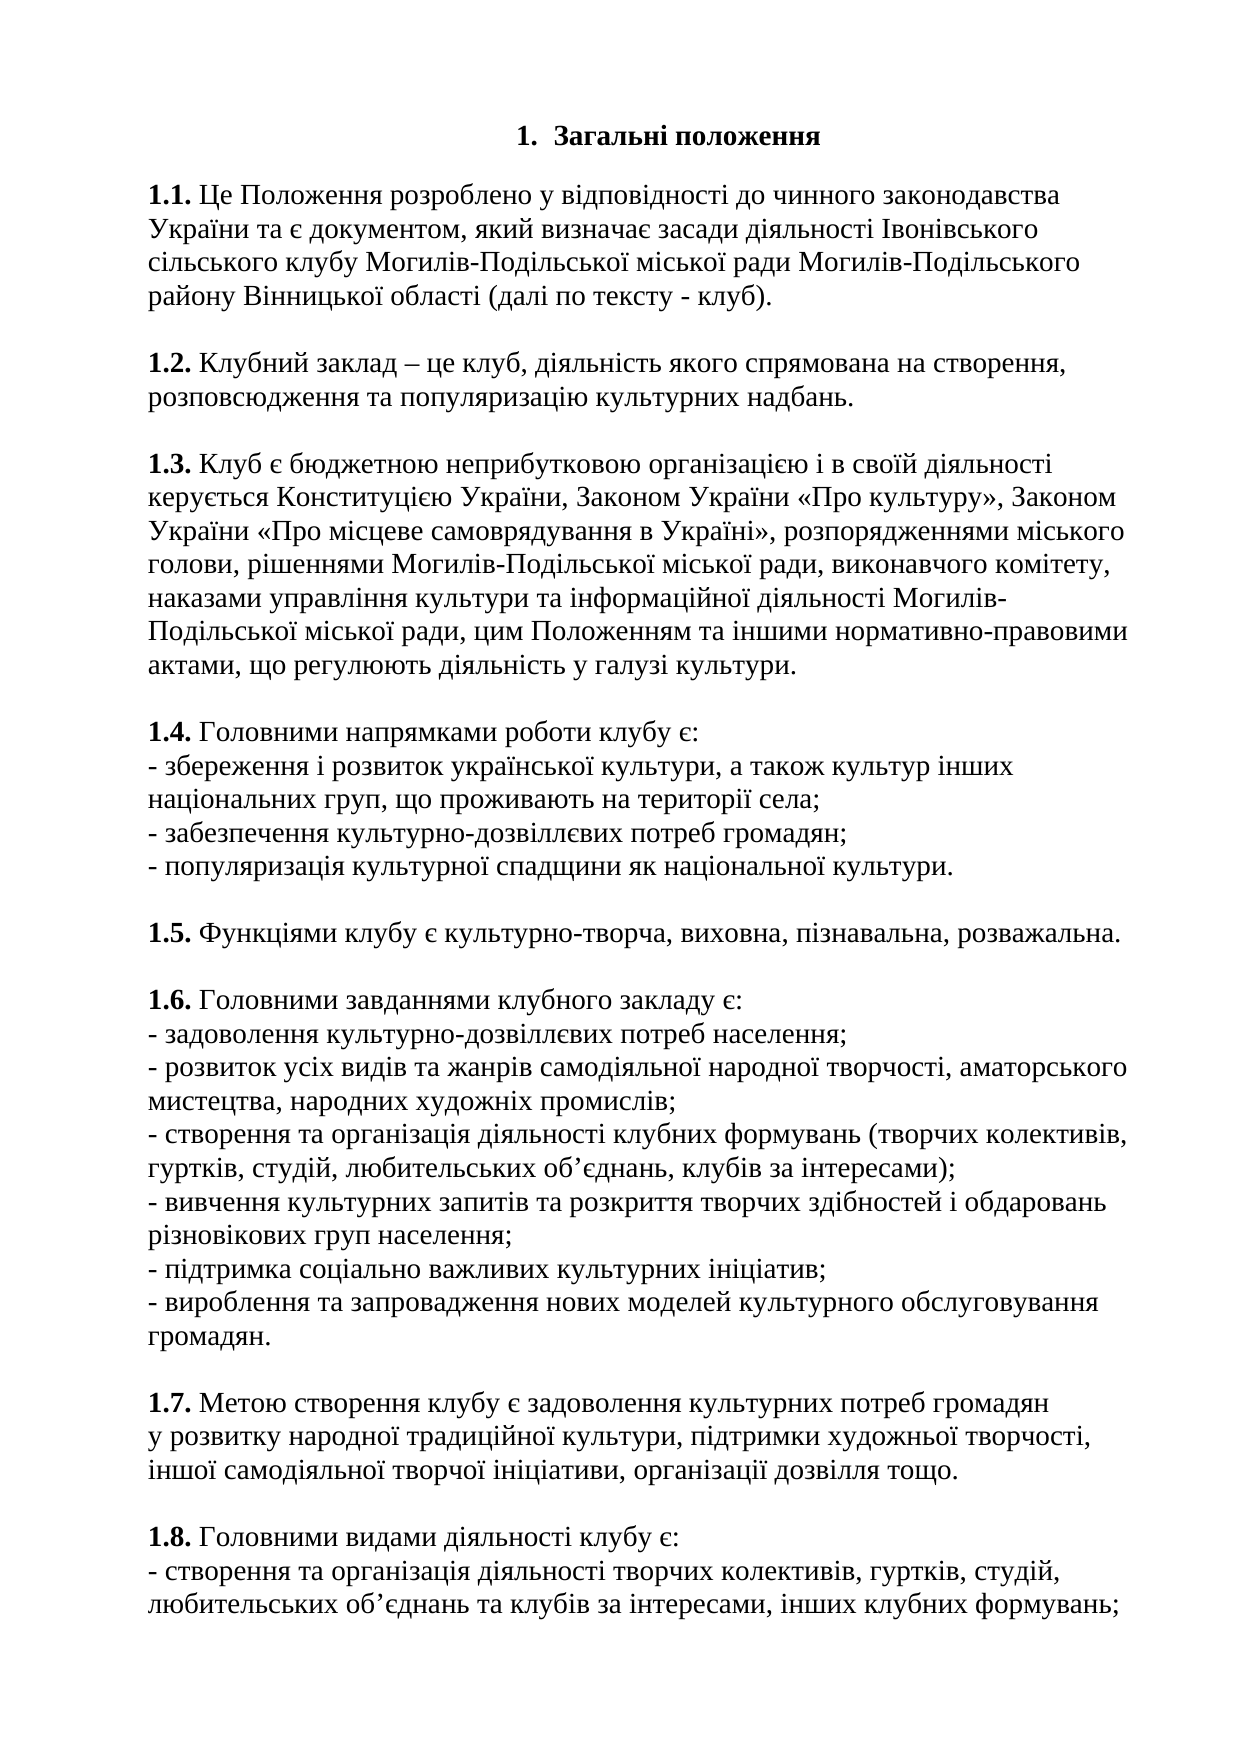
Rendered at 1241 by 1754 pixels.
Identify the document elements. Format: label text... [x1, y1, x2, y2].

text 1.3. Клуб є бюджетною неприбутковою організацією і в своїй діяльності [148, 446, 1152, 479]
text любительських об’єднань та клубів за інтересами, інших клубних формувань; [148, 1586, 1152, 1620]
text різновікових груп населення; [148, 1217, 1152, 1251]
text - забезпечення культурно-дозвіллєвих потреб громадян; [148, 815, 1152, 848]
text 1.5. Функціями клубу є культурно-творча, виховна, пізнавальна, розважальна. [148, 915, 1152, 949]
text - вивчення культурних запитів та розкриття творчих здібностей і обдаровань [148, 1184, 1152, 1217]
text - вироблення та запровадження нових моделей культурного обслуговування громадян. [148, 1284, 1152, 1351]
text - створення та організація діяльності клубних формувань (творчих колективів, гуртків, студій, любительських об’єднань, клубів за інтересами); [148, 1117, 1152, 1184]
text 1.2. Клубний заклад – це клуб, діяльність якого спрямована на створення, [148, 345, 1152, 379]
text - збереження і розвиток української культури, а також культур інших національних груп, що проживають на території села; [148, 748, 1152, 815]
text керується Конституцією України, Законом України «Про культуру», Законом України «Про місцеве самоврядування в Україні», розпорядженнями міського голови, рішеннями Могилів-Подільської міської ради, виконавчого комітету, наказами управління культури та інформаційної діяльності Могилів-Подільської міської ради, цим Положенням та іншими нормативно-правовими актами, що регулюють діяльність у галузі культури. [148, 479, 1152, 681]
text 1.8. Головними видами діяльності клубу є: [148, 1519, 1152, 1553]
text розповсюдження та популяризацію культурних надбань. [148, 379, 1152, 412]
text 1.6. Головними завданнями клубного закладу є: [148, 982, 1152, 1016]
text у розвитку народної традиційної культури, підтримки художньої творчості, іншої самодіяльної творчої ініціативи, організації дозвілля тощо. [148, 1418, 1152, 1486]
text - задоволення культурно-дозвіллєвих потреб населення; [148, 1016, 1152, 1049]
text - популяризація культурної спадщини як національної культури. [148, 848, 1152, 882]
text - підтримка соціально важливих культурних ініціатив; [148, 1251, 1152, 1284]
text - розвиток усіх видів та жанрів самодіяльної народної творчості, аматорського мистецтва, народних художніх промислів; [148, 1049, 1152, 1117]
list Загальні положення [185, 118, 1152, 152]
text 1.7. Метою створення клубу є задоволення культурних потреб громадян [148, 1385, 1152, 1418]
text 1.1. Це Положення розроблено у відповідності до чинного законодавства України та є документом, який визначає засади діяльності Івонівського сільського клубу Могилів-Подільської міської ради Могилів-Подільського району Вінницької області (далі по тексту - клуб). [148, 177, 1152, 312]
text 1.4. Головними напрямками роботи клубу є: [148, 714, 1152, 748]
text - створення та організація діяльності творчих колективів, гуртків, студій, [148, 1553, 1152, 1586]
